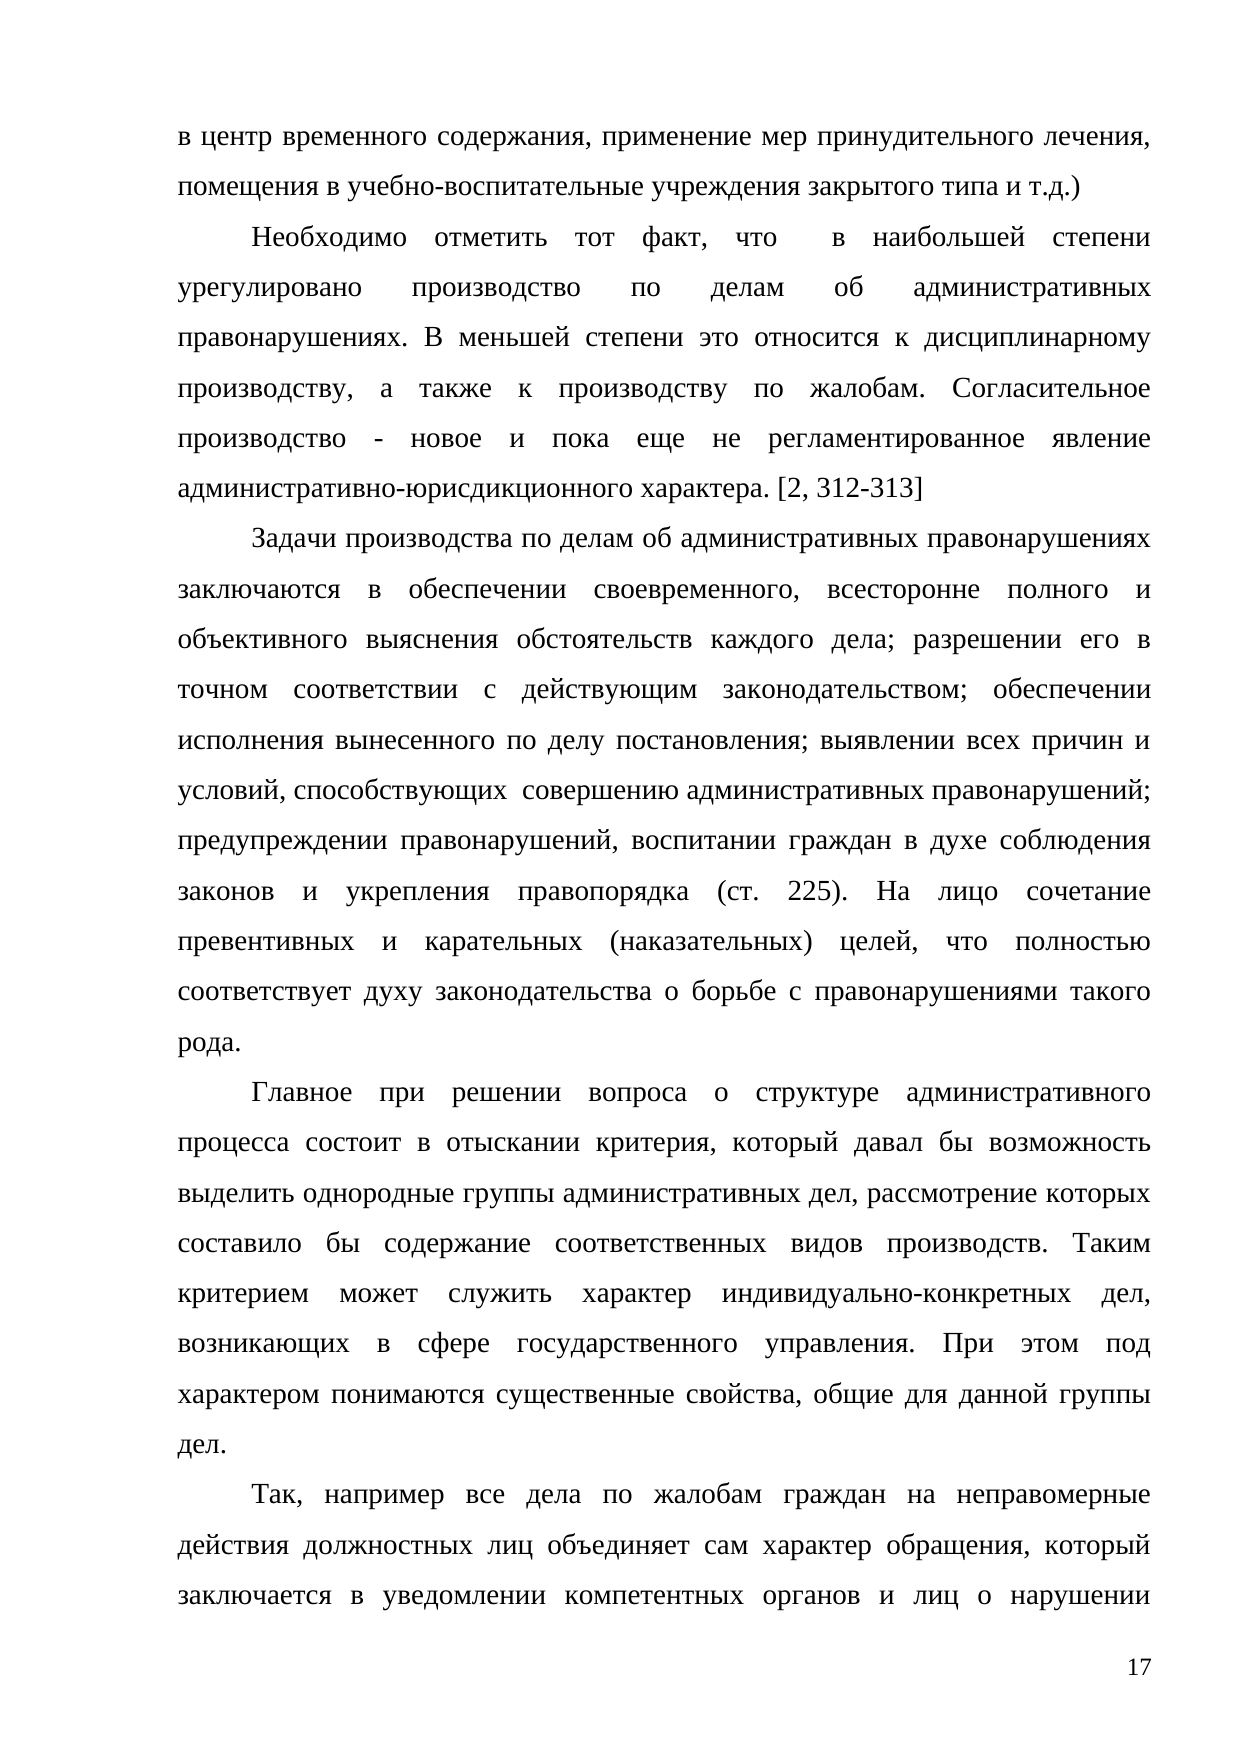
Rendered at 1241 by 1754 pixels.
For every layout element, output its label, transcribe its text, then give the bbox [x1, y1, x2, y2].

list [177, 118, 1152, 202]
text Необходимо отметить тот факт, что в наибольшей степени урегулировано производство по делам об административных правонарушениях. В меньшей степени это относится к дисциплинарному производству, а также к производству по жалобам. Согласительное производство - новое и пока еще не регламентированное явление административно-юрисдикционного характера. [2, 312-313] [177, 219, 1152, 504]
text Задачи производства по делам об административных правонарушениях заключаются в обеспечении своевременного, всесторонне полного и объективного выяснения обстоятельств каждого дела; разрешении его в точном соответствии с действующим законодательством; обеспечении исполнения вынесенного по делу постановления; выявлении всех причин и условий, способствующих совершению административных правонарушений; предупреждении правонарушений, воспитании граждан в духе соблюдения законов и укрепления правопорядка (ст. 225). На лицо сочетание превентивных и карательных (наказательных) целей, что полностью соответствует духу законодательства о борьбе с правонарушениями такого рода. [177, 521, 1152, 1057]
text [177, 1477, 1152, 1611]
text Главное при решении вопроса о структуре административного процесса состоит в отыскании критерия, который давал бы возможность выделить однородные группы административных дел, рассмотрение которых составило бы содержание соответственных видов производств. Таким критерием может служить характер индивидуально-конкретных дел, возникающих в сфере государственного управления. При этом под характером понимаются существенные свойства, общие для данной группы дел. [177, 1074, 1152, 1460]
